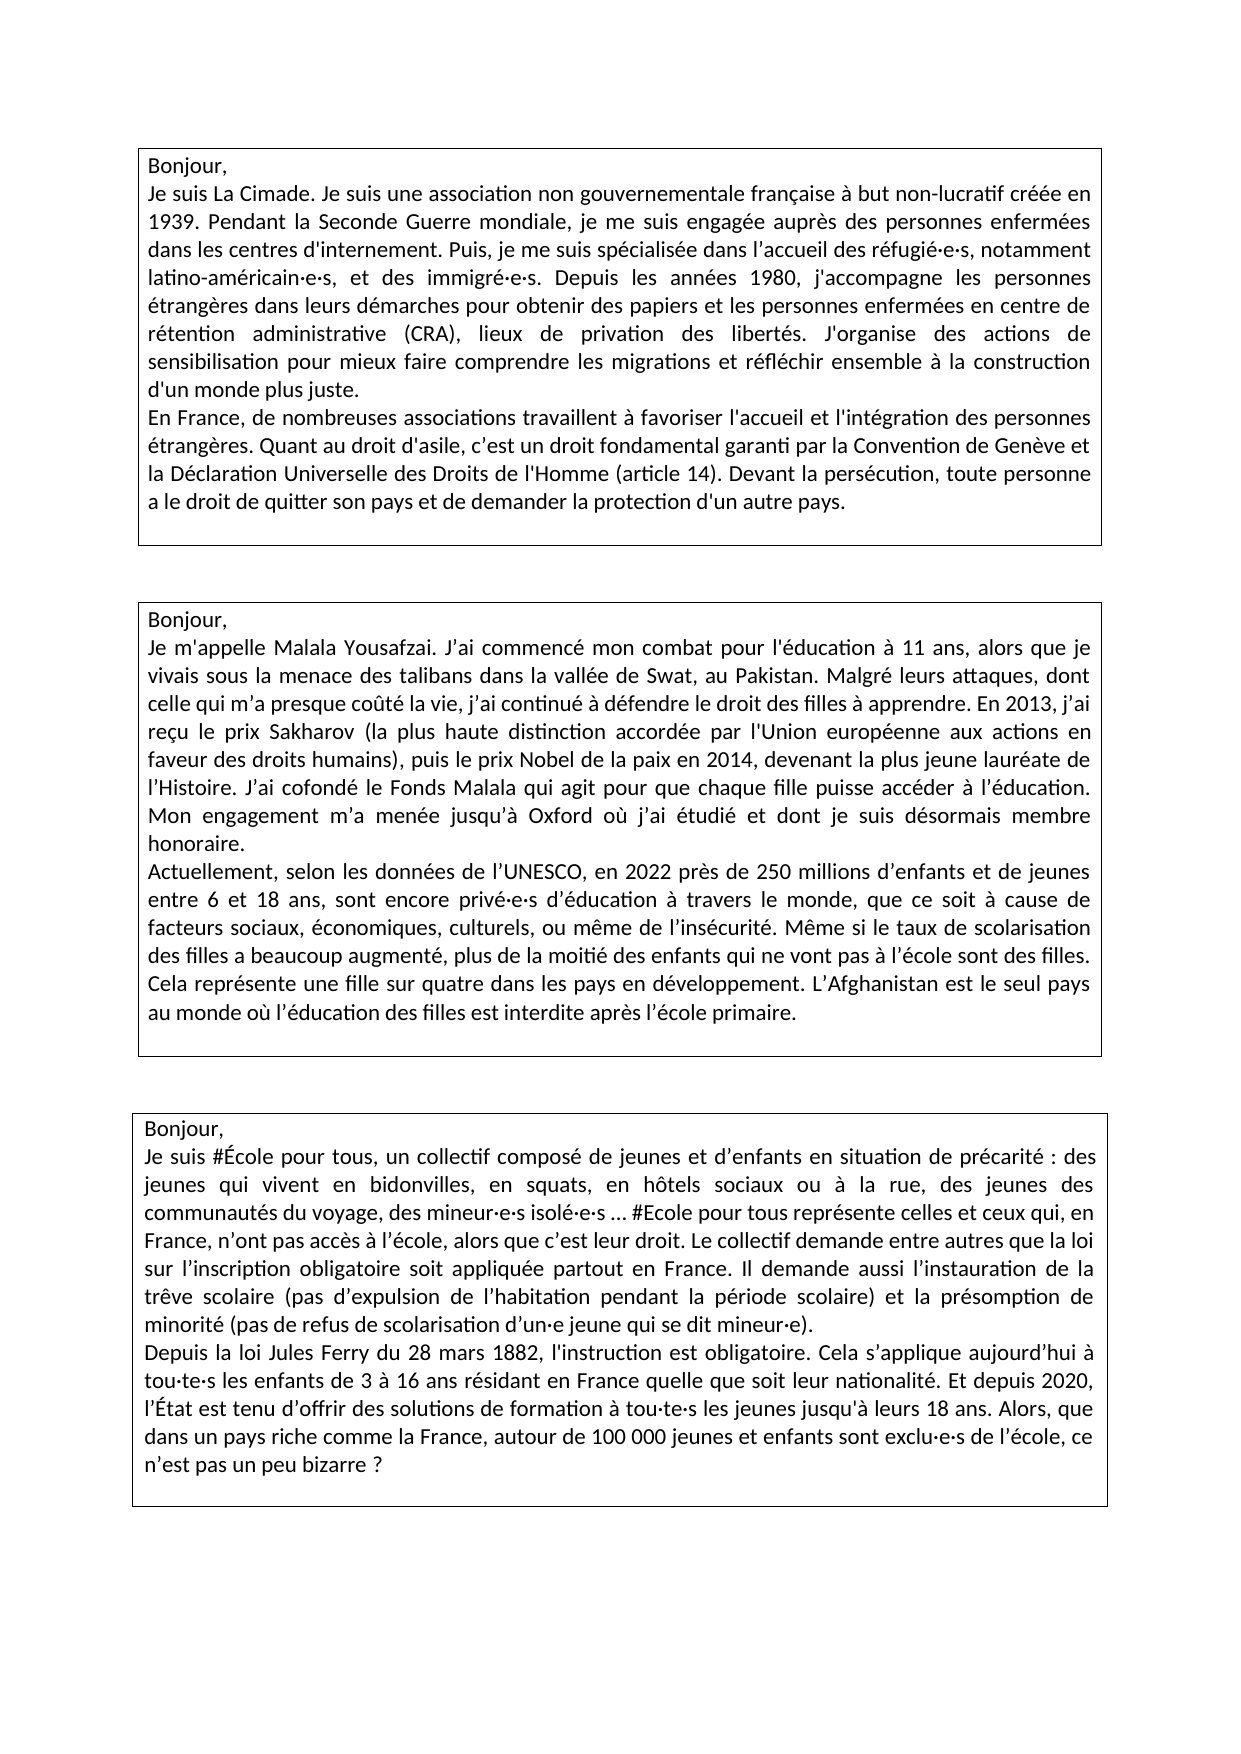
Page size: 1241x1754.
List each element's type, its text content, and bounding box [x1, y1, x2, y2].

text Actuellement, selon les données de l’UNESCO, en 2022 près de 250 millions d’enfants et de jeunes entre 6 et 18 ans, sont encore privé·e·s d’éducation à travers le monde, que ce soit à cause de facteurs sociaux, économiques, culturels, ou même de l’insécurité. Même si le taux de scolarisation des filles a beaucoup augmenté, plus de la moitié des enfants qui ne vont pas à l’école sont des filles. Cela représente une fille sur quatre dans les pays en développement. L’Afghanistan est le seul pays au monde où l’éducation des filles est interdite après l’école primaire. [148, 857, 1093, 1026]
text En France, de nombreuses associations travaillent à favoriser l'accueil et l'intégration des personnes étrangères. Quant au droit d'asile, c’est un droit fondamental garanti par la Convention de Genève et la Déclaration Universelle des Droits de l'Homme (article 14). Devant la persécution, toute personne a le droit de quitter son pays et de demander la protection d'un autre pays. [148, 403, 1093, 515]
text Bonjour, [139, 603, 1101, 633]
text Je suis La Cimade. Je suis une association non gouvernementale française à but non-lucratif créée en 1939. Pendant la Seconde Guerre mondiale, je me suis engagée auprès des personnes enfermées dans les centres d'internement. Puis, je me suis spécialisée dans l’accueil des réfugié·e·s, notamment latino-américain·e·s, et des immigré·e·s. Depuis les années 1980, j'accompagne les personnes étrangères dans leurs démarches pour obtenir des papiers et les personnes enfermées en centre de rétention administrative (CRA), lieux de privation des libertés. J'organise des actions de sensibilisation pour mieux faire comprendre les migrations et réfléchir ensemble à la construction d'un monde plus juste. [148, 179, 1093, 403]
text Je m'appelle Malala Yousafzai. J’ai commencé mon combat pour l'éducation à 11 ans, alors que je vivais sous la menace des talibans dans la vallée de Swat, au Pakistan. Malgré leurs attaques, dont celle qui m’a presque coûté la vie, j’ai continué à défendre le droit des filles à apprendre. En 2013, j’ai reçu le prix Sakharov (la plus haute distinction accordée par l'Union européenne aux actions en faveur des droits humains), puis le prix Nobel de la paix en 2014, devenant la plus jeune lauréate de l’Histoire. J’ai cofondé le Fonds Malala qui agit pour que chaque fille puisse accéder à l’éducation. Mon engagement m’a menée jusqu’à Oxford où j’ai étudié et dont je suis désormais membre honoraire. [148, 633, 1093, 857]
table_header Bonjour, Je suis #École pour tous, un collectif composé de jeunes et d’enfants en situation de précarité : des jeunes qui vivent en bidonvilles, en squats, en hôtels sociaux ou à la rue, des jeunes des communautés du voyage, des mineur·e·s isolé·e·s … #Ecole pour tous représente celles et ceux qui, en France, n’ont pas accès à l’école, alors que c’est leur droit. Le collectif demande entre autres que la loi sur l’inscription obligatoire soit appliquée partout en France. Il demande aussi l’instauration de la trêve scolaire (pas d’expulsion de l’habitation pendant la période scolaire) et la présomption de minorité (pas de refus de scolarisation d’un·e jeune qui se dit mineur·e). Depuis la loi Jules Ferry du 28 mars 1882, l'instruction est obligatoire. Cela s’applique aujourd’hui à tou·te·s les enfants de 3 à 16 ans résidant en France quelle que soit leur nationalité. Et depuis 2020, l’État est tenu d’offrir des solutions de formation à tou·te·s les jeunes jusqu'à leurs 18 ans. Alors, que dans un pays riche comme la France, autour de 100 000 jeunes et enfants sont exclu·e·s de l’école, ce n’est pas un peu bizarre ? [133, 1114, 1107, 1506]
text Bonjour, [139, 149, 1101, 179]
